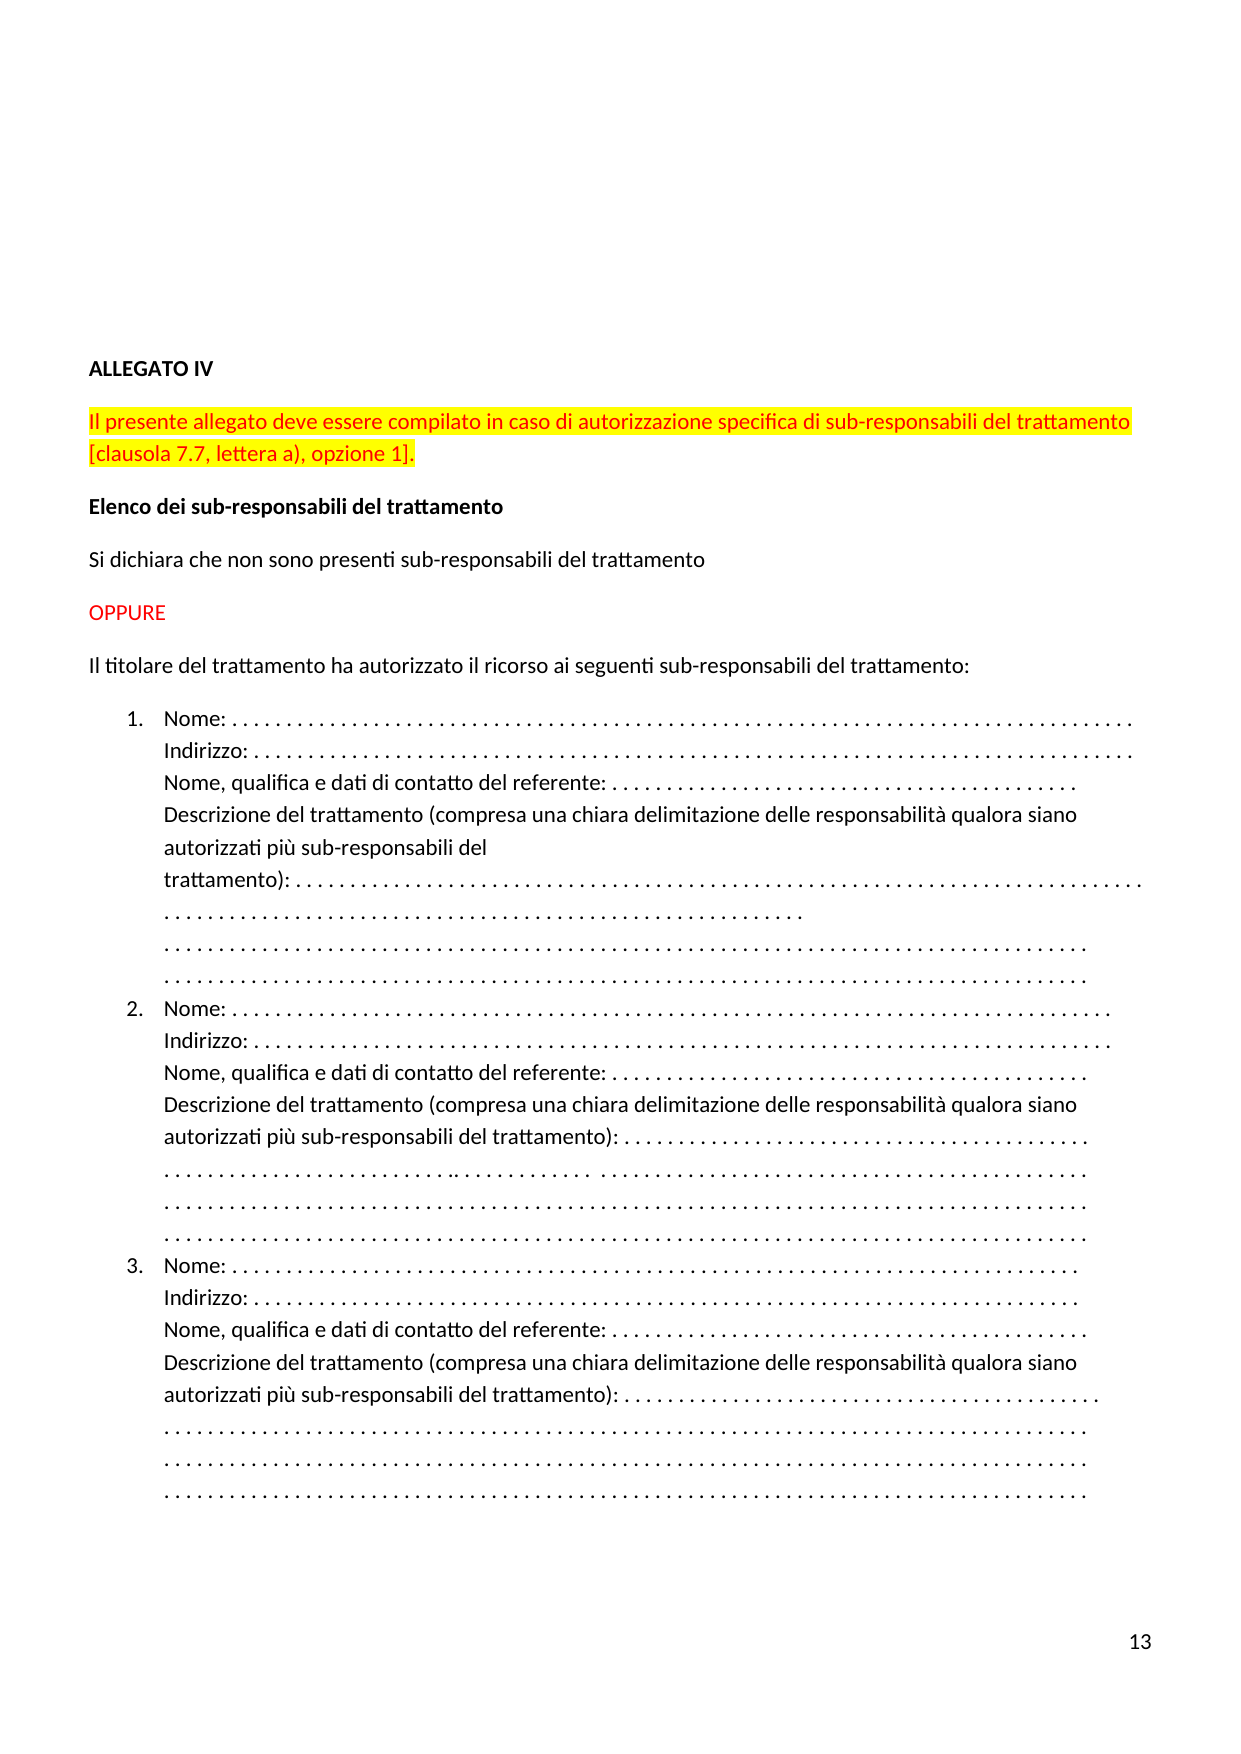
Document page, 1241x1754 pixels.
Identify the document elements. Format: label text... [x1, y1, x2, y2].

list Nome: . . . . . . . . . . . . . . . . . . . . . . . . . . . . . . . . . . . . . . . . . . . . . . . . . . . . . . . . . . . . . . . . . . . . . . . . . . . . . . . . . [126, 994, 1152, 1022]
list Nome, qualifica e dati di contatto del referente: . . . . . . . . . . . . . . . . . . . . . . . . . . . . . . . . . . . . . . . . . . . . Descrizione del trattamento (compresa una chiara delimitazione delle responsabilità qualora siano autorizzati più sub-responsabili del trattamento): . . . . . . . . . . . . . . . . . . . . . . . . . . . . . . . . . . . . . . . . . . . . [164, 1316, 1152, 1408]
list . . . . . . . . . . . . . . . . . . . . . . . . . . .. . . . . . . . . . . . . . . . . . . . . . . . . . . . . . . . . . . . . . . . . . . . . . . . . . . . . . . . . . [164, 1155, 1152, 1183]
list . . . . . . . . . . . . . . . . . . . . . . . . . . . . . . . . . . . . . . . . . . . . . . . . . . . . . . . . . . . . . . . . . . . . . . . . . . . . . . . . . . . . . [164, 1219, 1152, 1247]
text OPPURE [89, 598, 1152, 626]
list . . . . . . . . . . . . . . . . . . . . . . . . . . . . . . . . . . . . . . . . . . . . . . . . . . . . . . . . . . . . . . . . . . . . . . . . . . . . . . . . . . . . . [164, 1412, 1152, 1440]
list . . . . . . . . . . . . . . . . . . . . . . . . . . . . . . . . . . . . . . . . . . . . . . . . . . . . . . . . . . . . . . . . . . . . . . . . . . . . . . . . . . . . . [164, 1187, 1152, 1215]
list Nome: . . . . . . . . . . . . . . . . . . . . . . . . . . . . . . . . . . . . . . . . . . . . . . . . . . . . . . . . . . . . . . . . . . . . . . . . . . . . . . . . . . . [126, 704, 1152, 732]
text ALLEGATO IV [89, 354, 1152, 382]
list Indirizzo: . . . . . . . . . . . . . . . . . . . . . . . . . . . . . . . . . . . . . . . . . . . . . . . . . . . . . . . . . . . . . . . . . . . . . . . . . . . . . . . . . [164, 736, 1152, 764]
list Nome: . . . . . . . . . . . . . . . . . . . . . . . . . . . . . . . . . . . . . . . . . . . . . . . . . . . . . . . . . . . . . . . . . . . . . . . . . . . . . . [126, 1251, 1152, 1279]
list Indirizzo: . . . . . . . . . . . . . . . . . . . . . . . . . . . . . . . . . . . . . . . . . . . . . . . . . . . . . . . . . . . . . . . . . . . . . . . . . . . . . . . [164, 1026, 1152, 1054]
list . . . . . . . . . . . . . . . . . . . . . . . . . . . . . . . . . . . . . . . . . . . . . . . . . . . . . . . . . . . . . . . . . . . . . . . . . . . . . . . . . . . . . [164, 929, 1152, 957]
text Il titolare del trattamento ha autorizzato il ricorso ai seguenti sub-responsabili del trattamento: [89, 651, 1152, 679]
list Indirizzo: . . . . . . . . . . . . . . . . . . . . . . . . . . . . . . . . . . . . . . . . . . . . . . . . . . . . . . . . . . . . . . . . . . . . . . . . . . . . [164, 1283, 1152, 1311]
text Elenco dei sub-responsabili del trattamento [89, 492, 1152, 520]
text Il presente allegato deve essere compilato in caso di autorizzazione specifica di sub-responsabili del trattamento [clausola 7.7, lettera a), opzione 1]. [89, 407, 1152, 467]
list . . . . . . . . . . . . . . . . . . . . . . . . . . . . . . . . . . . . . . . . . . . . . . . . . . . . . . . . . . . . . . . . . . . . . . . . . . . . . . . . . . . . . [164, 1444, 1152, 1472]
list Nome, qualifica e dati di contatto del referente: . . . . . . . . . . . . . . . . . . . . . . . . . . . . . . . . . . . . . . . . . . . . Descrizione del trattamento (compresa una chiara delimitazione delle responsabilità qualora siano autorizzati più sub-responsabili del trattamento): . . . . . . . . . . . . . . . . . . . . . . . . . . . . . . . . . . . . . . . . . . . [164, 1058, 1152, 1151]
list . . . . . . . . . . . . . . . . . . . . . . . . . . . . . . . . . . . . . . . . . . . . . . . . . . . . . . . . . . . . . . . . . . . . . . . . . . . . . . . . . . . . . [164, 962, 1152, 989]
list . . . . . . . . . . . . . . . . . . . . . . . . . . . . . . . . . . . . . . . . . . . . . . . . . . . . . . . . . . . . . . . . . . . . . . . . . . . . . . . . . . . . . [164, 1477, 1152, 1504]
text Si dichiara che non sono presenti sub-responsabili del trattamento [89, 545, 1152, 573]
list Nome, qualifica e dati di contatto del referente: . . . . . . . . . . . . . . . . . . . . . . . . . . . . . . . . . . . . . . . . . . . Descrizione del trattamento (compresa una chiara delimitazione delle responsabilità qualora siano autorizzati più sub-responsabili del trattamento): . . . . . . . . . . . . . . . . . . . . . . . . . . . . . . . . . . . . . . . . . . . . . . . . . . . . . . . . . . . . . . . . . . . . . . . . . . . . . . . . . . . . . . . . . . . . . . . . . . . . . . . . . . . . . . . . . . . . . . . . . . . . . . . . . . . . . . . . . [164, 768, 1152, 925]
